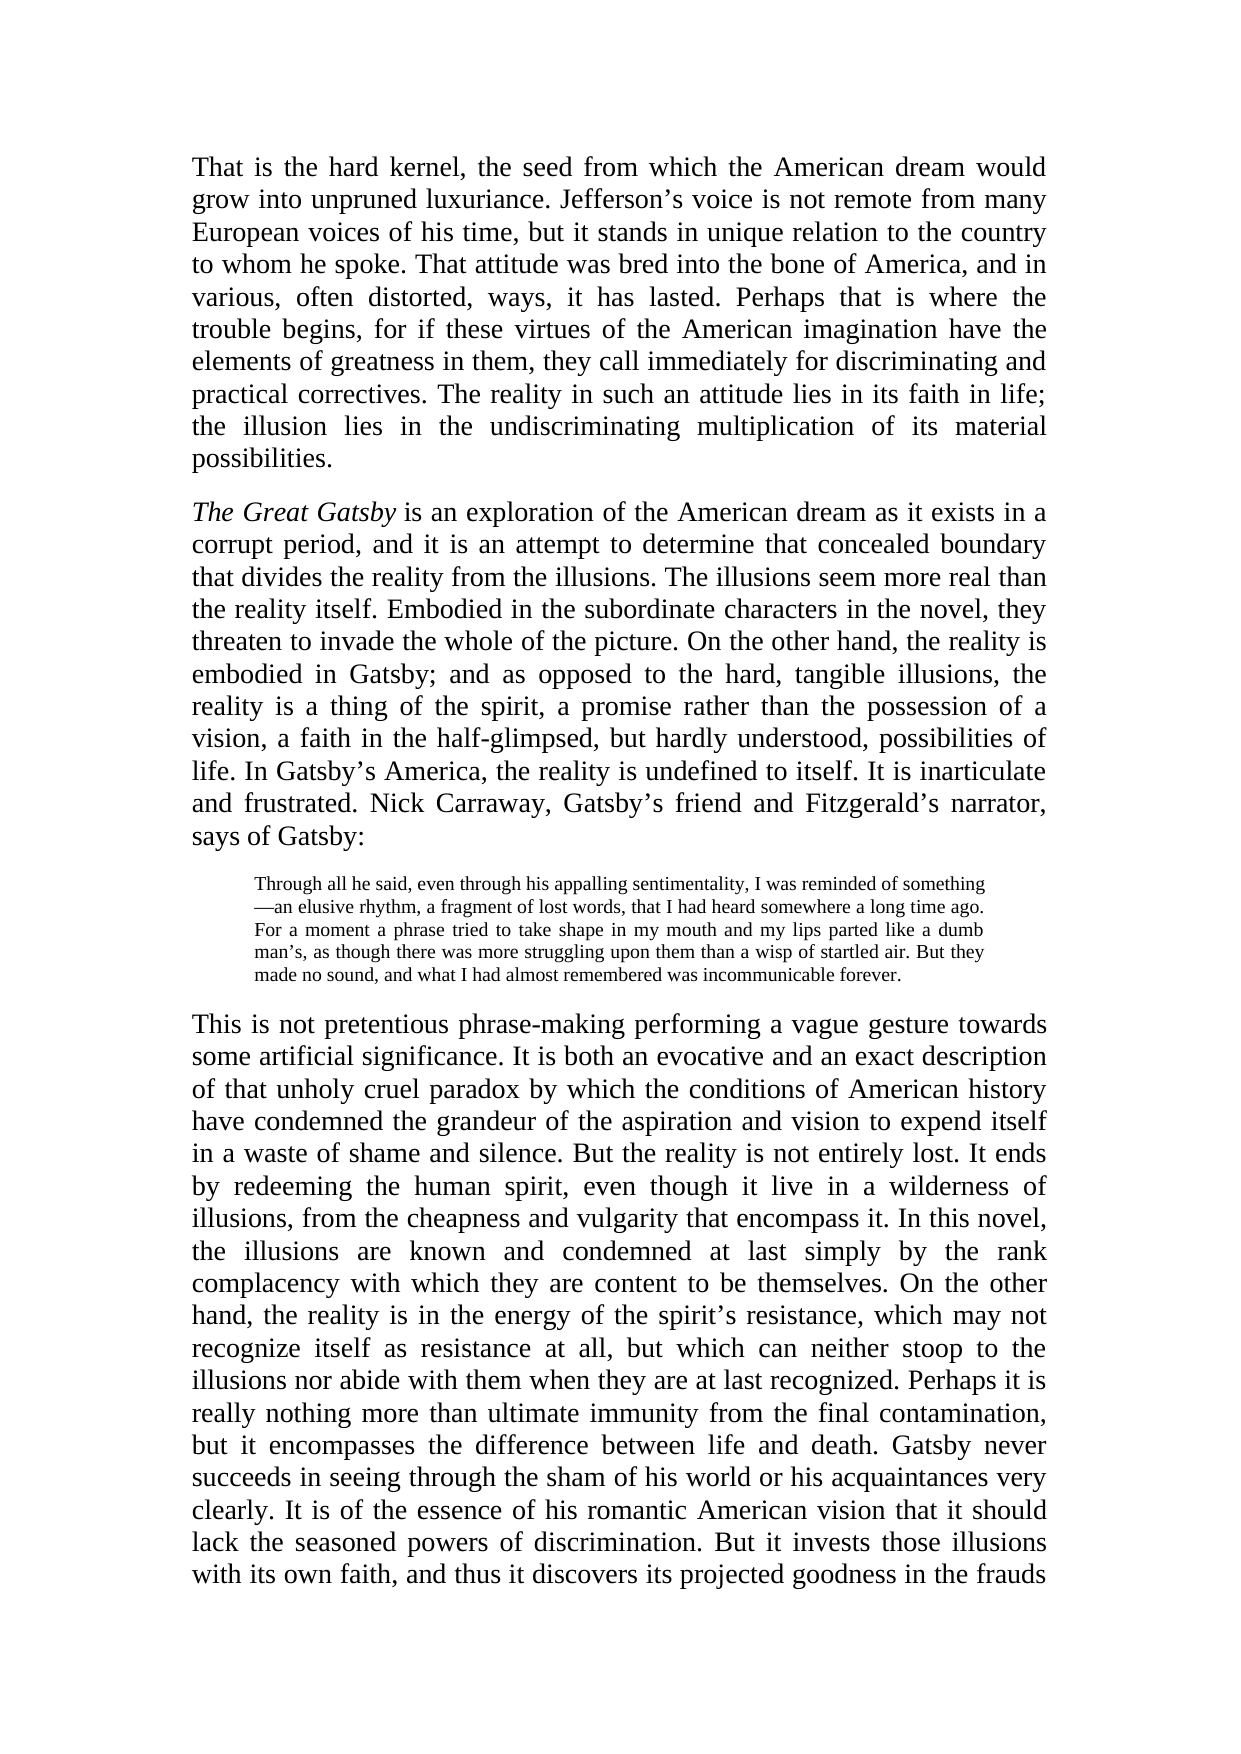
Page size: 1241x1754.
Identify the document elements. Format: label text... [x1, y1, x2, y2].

text Through all he said, even through his appalling sentimentality, I was reminded of something—an elusive rhythm, a fragment of lost words, that I had heard somewhere a long time ago. For a moment a phrase tried to take shape in my mouth and my lips parted like a dumb man’s, as though there was more struggling upon them than a wisp of startled air. But they made no sound, and what I had almost remembered was incommunicable forever. [254, 872, 986, 986]
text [192, 1007, 1048, 1590]
text That is the hard kernel, the seed from which the American dream would grow into unpruned luxuriance. Jefferson’s voice is not remote from many European voices of his time, but it stands in unique relation to the country to whom he spoke. That attitude was bred into the bone of America, and in various, often distorted, ways, it has lasted. Perhaps that is where the trouble begins, for if these virtues of the American imagination have the elements of greatness in them, they call immediately for discriminating and practical correctives. The reality in such an attitude lies in its faith in life; the illusion lies in the undiscriminating multiplication of its material possibilities. [192, 150, 1048, 474]
text The Great Gatsby is an exploration of the American dream as it exists in a corrupt period, and it is an attempt to determine that concealed boundary that divides the reality from the illusions. The illusions seem more real than the reality itself. Embodied in the subordinate characters in the novel, they threaten to invade the whole of the picture. On the other hand, the reality is embodied in Gatsby; and as opposed to the hard, tangible illusions, the reality is a thing of the spirit, a promise rather than the possession of a vision, a faith in the half-glimpsed, but hardly understood, possibilities of life. In Gatsby’s America, the reality is undefined to itself. It is inarticulate and frustrated. Nick Carraway, Gatsby’s friend and Fitzgerald’s narrator, says of Gatsby: [192, 495, 1048, 851]
